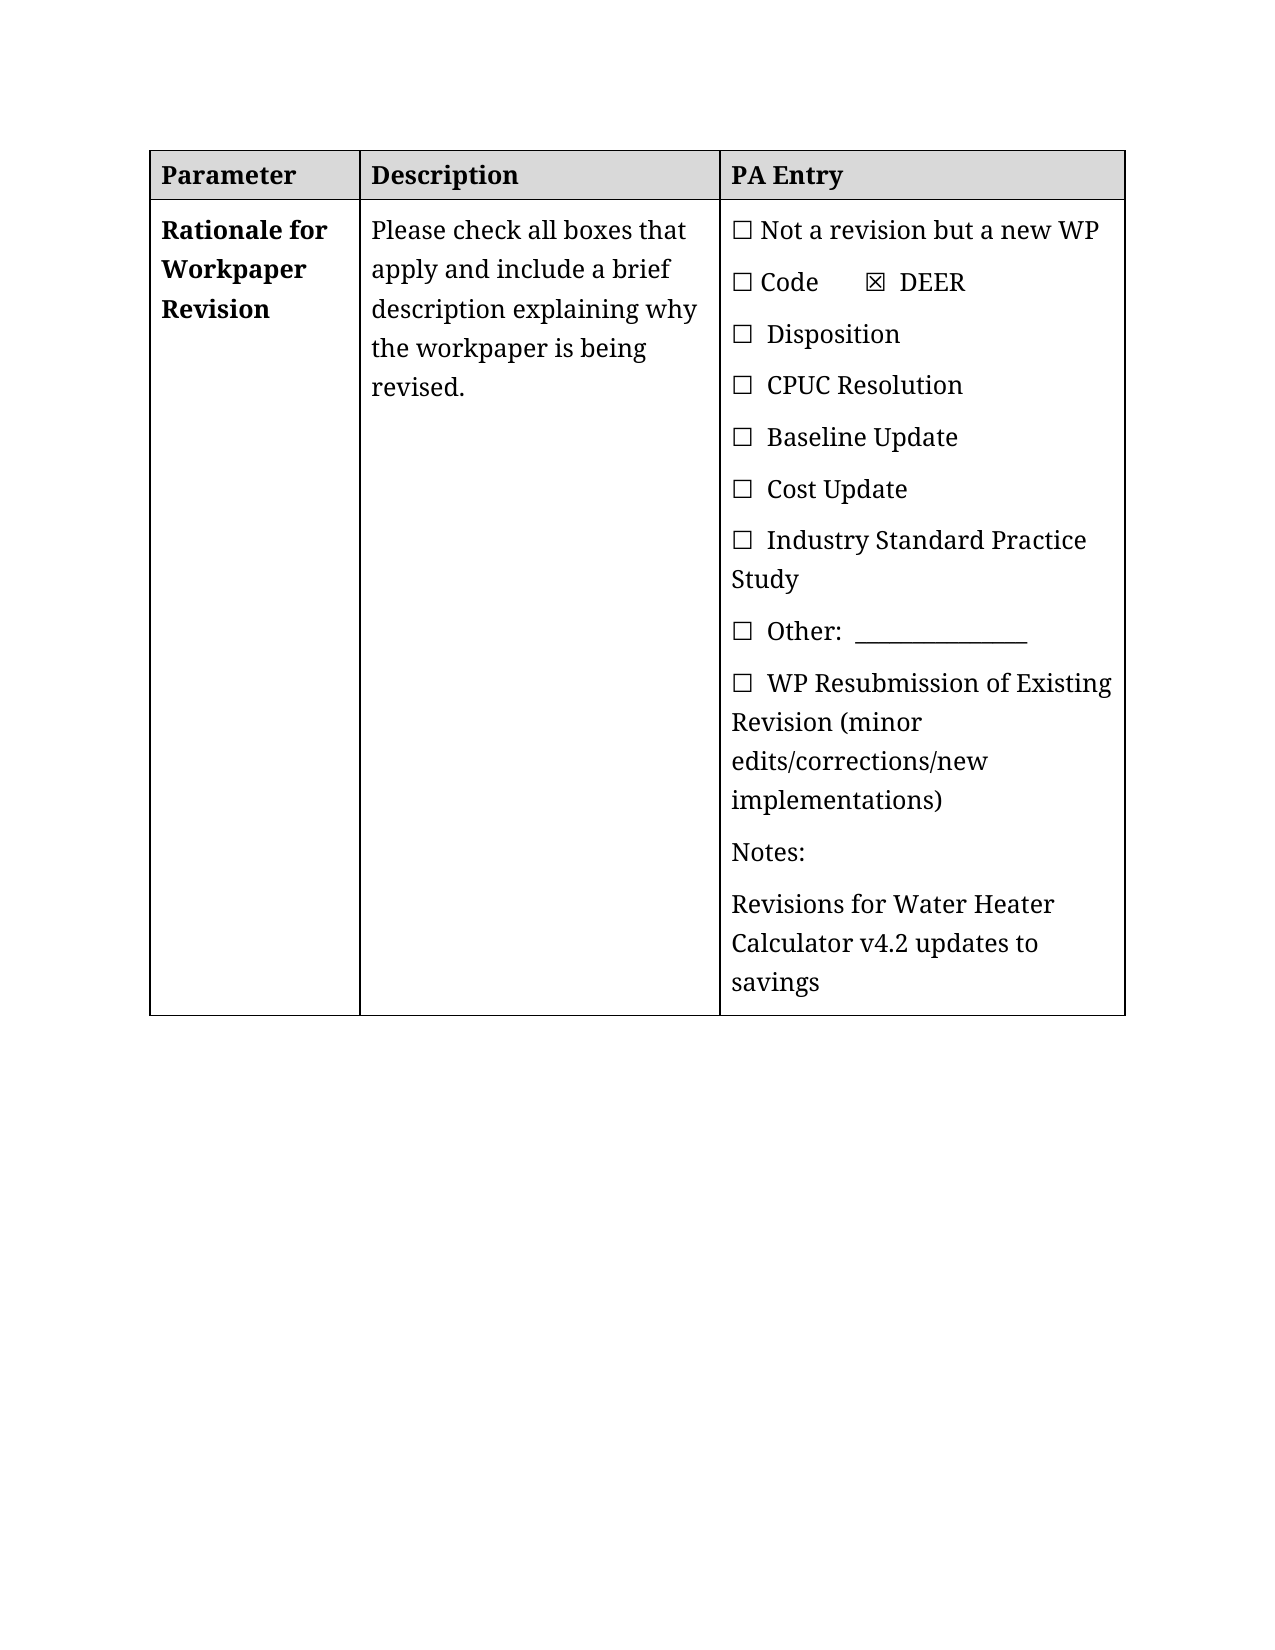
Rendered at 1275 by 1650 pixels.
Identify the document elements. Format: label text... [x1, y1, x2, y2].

table_header Description [361, 151, 719, 199]
table_header PA Entry [721, 151, 1124, 199]
table_cell Please check all boxes that apply and include a brief description explaining why the workpaper is being revised. [361, 200, 719, 1015]
table_cell Rationale for Workpaper Revision [151, 200, 359, 1015]
table_cell Not a revision but a new WP Code DEER Disposition CPUC Resolution Baseline Update Cost Update Industry Standard Practice Study Other: _______________ WP Resubmission of Existing Revision (minor edits/corrections/new implementations) Notes: Revisions for Water Heater Calculator v4.2 updates to savings [721, 200, 1124, 1015]
table_header Parameter [151, 151, 359, 199]
